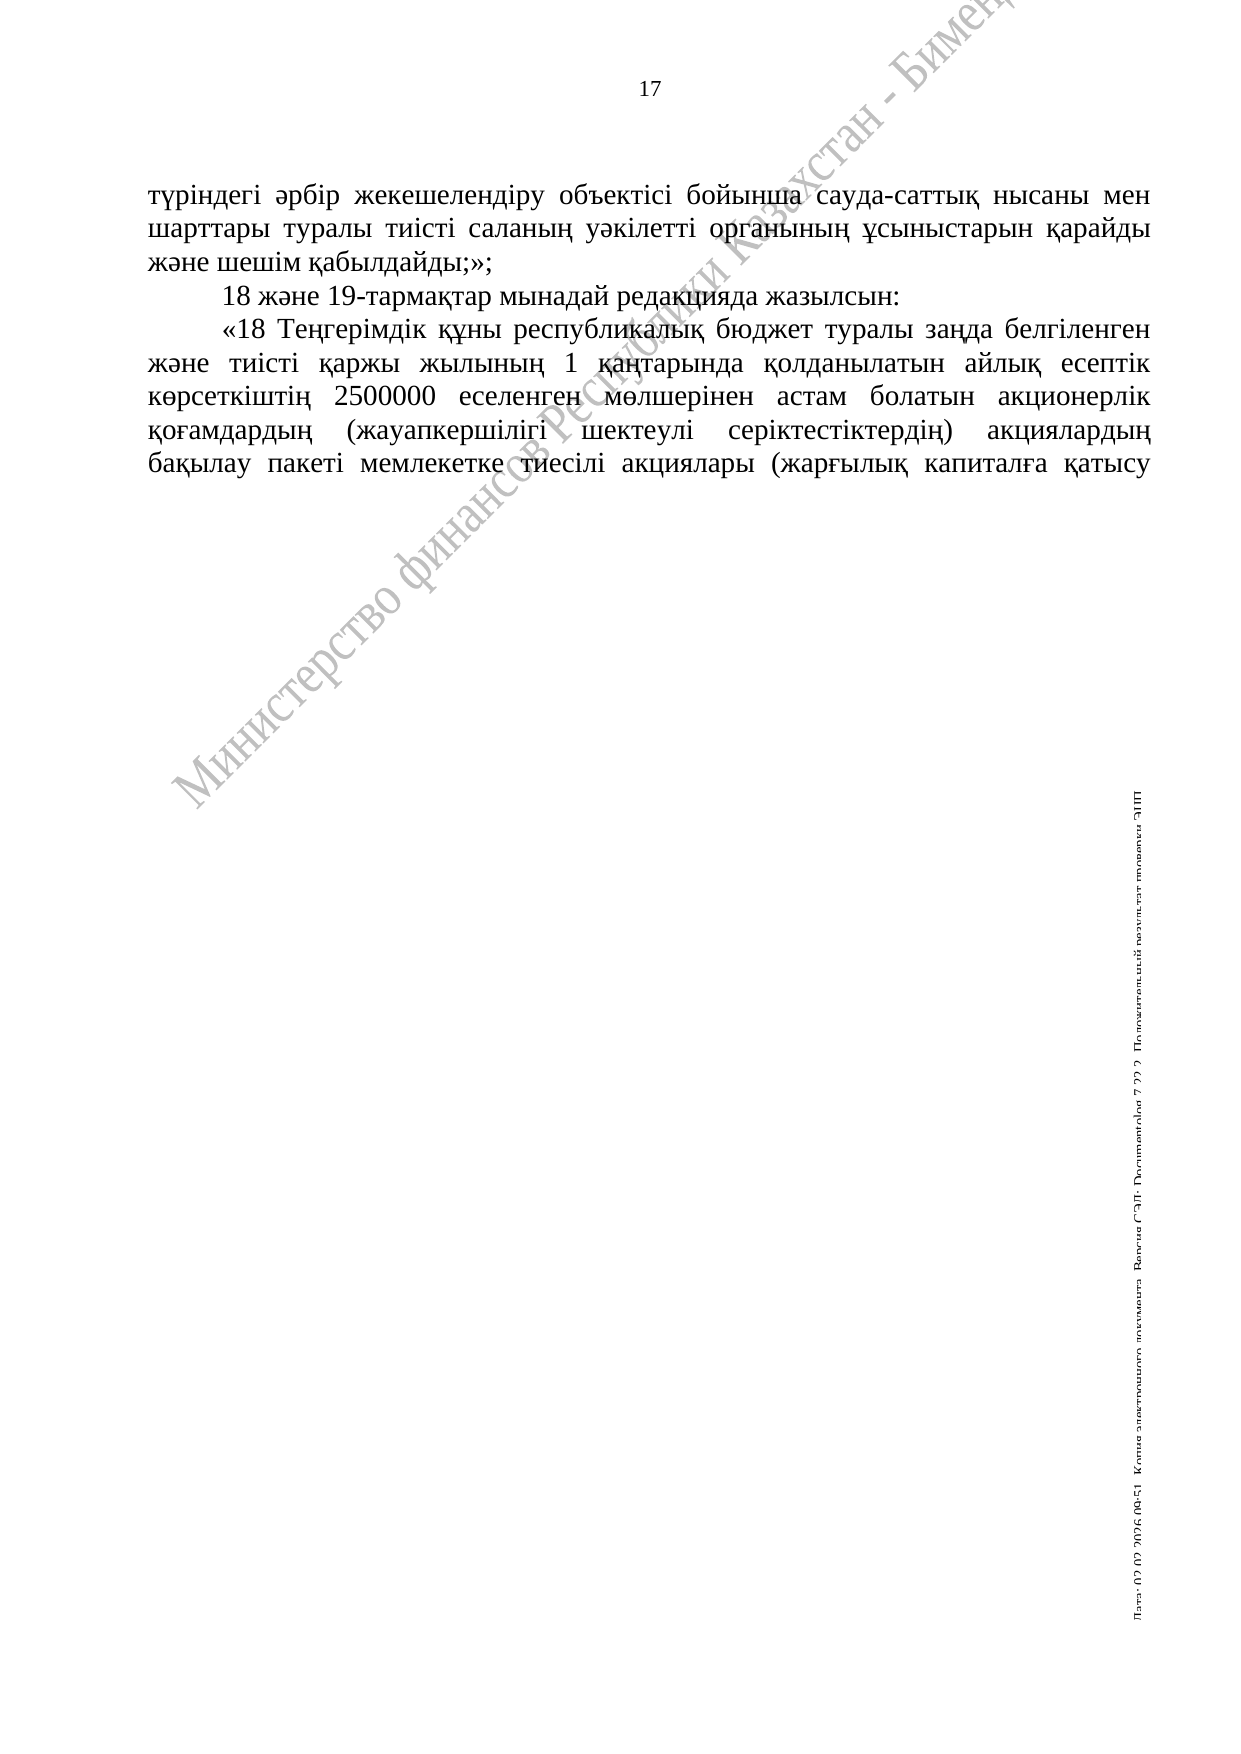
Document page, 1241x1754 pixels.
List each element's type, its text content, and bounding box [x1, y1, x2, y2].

text «3) екі кезеңді рәсімдер жолымен өтетін конкурсты қоспағанда, акционерлік қоғам (жауапкершілігі шектеулі серіктестіктің) акцияларының мемлекеттік пакеті (жарғылық капиталындағы мемлекеттік қатысу үлесі) түріндегі әрбір жекешелендіру объектісі бойынша сауда-саттық нысаны мен шарттары туралы тиісті саланың уәкілетті органының ұсыныстарын қарайды және шешім қабылдайды;»; [148, 177, 1152, 278]
text «18 Теңгерімдік құны республикалық бюджет туралы заңда белгіленген және тиісті қаржы жылының 1 қаңтарында қолданылатын айлық есептік көрсеткіштің 2500000 еселенген мөлшерінен астам болатын акционерлік қоғамдардың (жауапкершілігі шектеулі серіктестіктердің) акциялардың бақылау пакеті мемлекетке тиесілі акциялары (жарғылық капиталға қатысу үлестері) түріндегі жекешелендіру объектілерін бағалауды халықаралық бағалау стандарттарына сәйкес тәуелсіз консультанттар жүзеге асырады. [148, 311, 1152, 479]
text 18 және 19-тармақтар мынадай редакцияда жазылсын: [148, 278, 1152, 311]
